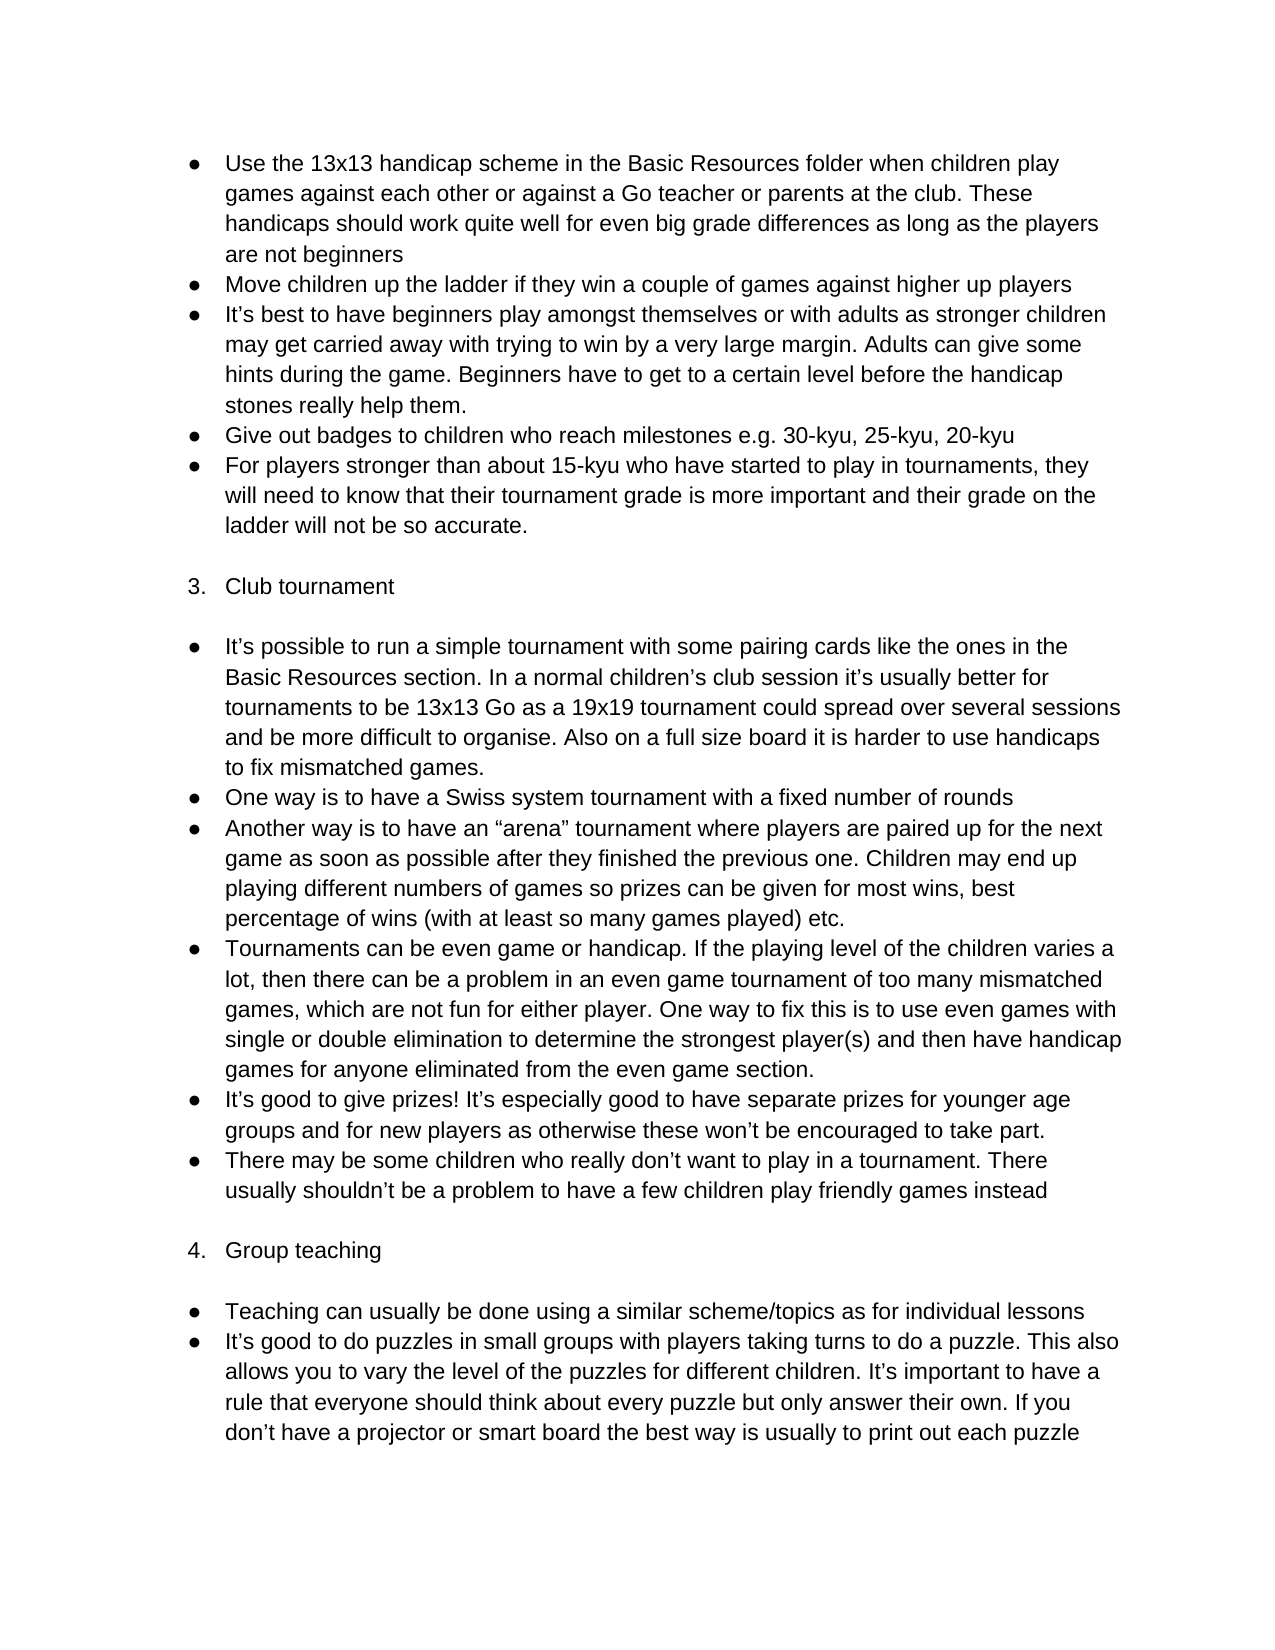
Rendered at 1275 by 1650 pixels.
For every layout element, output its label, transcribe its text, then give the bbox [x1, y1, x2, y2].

list For players stronger than about 15-kyu who have started to play in tournaments, they will need to know that their tournament grade is more important and their grade on the ladder will not be so accurate. [187, 452, 1125, 539]
list Use the 13x13 handicap scheme in the Basic Resources folder when children play games against each other or against a Go teacher or parents at the club. These handicaps should work quite well for even big grade differences as long as the players are not beginners [187, 150, 1125, 267]
list Give out badges to children who reach milestones e.g. 30-kyu, 25-kyu, 20-kyu [187, 422, 1125, 448]
list Group teaching [187, 1237, 1125, 1264]
list Tournaments can be even game or handicap. If the playing level of the children varies a lot, then there can be a problem in an even game tournament of too many mismatched games, which are not fun for either player. One way to fix this is to use even games with single or double elimination to determine the strongest player(s) and then have handicap games for anyone eliminated from the even game section. [187, 935, 1125, 1083]
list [187, 1328, 1125, 1445]
list Teaching can usually be done using a similar scheme/topics as for individual lessons [187, 1298, 1125, 1324]
list There may be some children who really don’t want to play in a tournament. There usually shouldn’t be a problem to have a few children play friendly games instead [187, 1147, 1125, 1203]
list Another way is to have an “arena” tournament where players are paired up for the next game as soon as possible after they finished the previous one. Children may end up playing different numbers of games so prizes can be given for most wins, best percentage of wins (with at least so many games played) etc. [187, 814, 1125, 932]
list Move children up the ladder if they win a couple of games against higher up players [187, 271, 1125, 297]
list It’s best to have beginners play amongst themselves or with adults as stronger children may get carried away with trying to win by a very large margin. Adults can give some hints during the game. Beginners have to get to a certain level before the handicap stones really help them. [187, 301, 1125, 418]
list It’s possible to run a simple tournament with some pairing cards like the ones in the Basic Resources section. In a normal children’s club session it’s usually better for tournaments to be 13x13 Go as a 19x19 tournament could spread over several sessions and be more difficult to organise. Also on a full size board it is harder to use handicaps to fix mismatched games. [187, 633, 1125, 781]
list It’s good to give prizes! It’s especially good to have separate prizes for younger age groups and for new players as otherwise these won’t be encouraged to take part. [187, 1086, 1125, 1143]
list Club tournament [187, 573, 1125, 599]
list One way is to have a Swiss system tournament with a fixed number of rounds [187, 784, 1125, 811]
